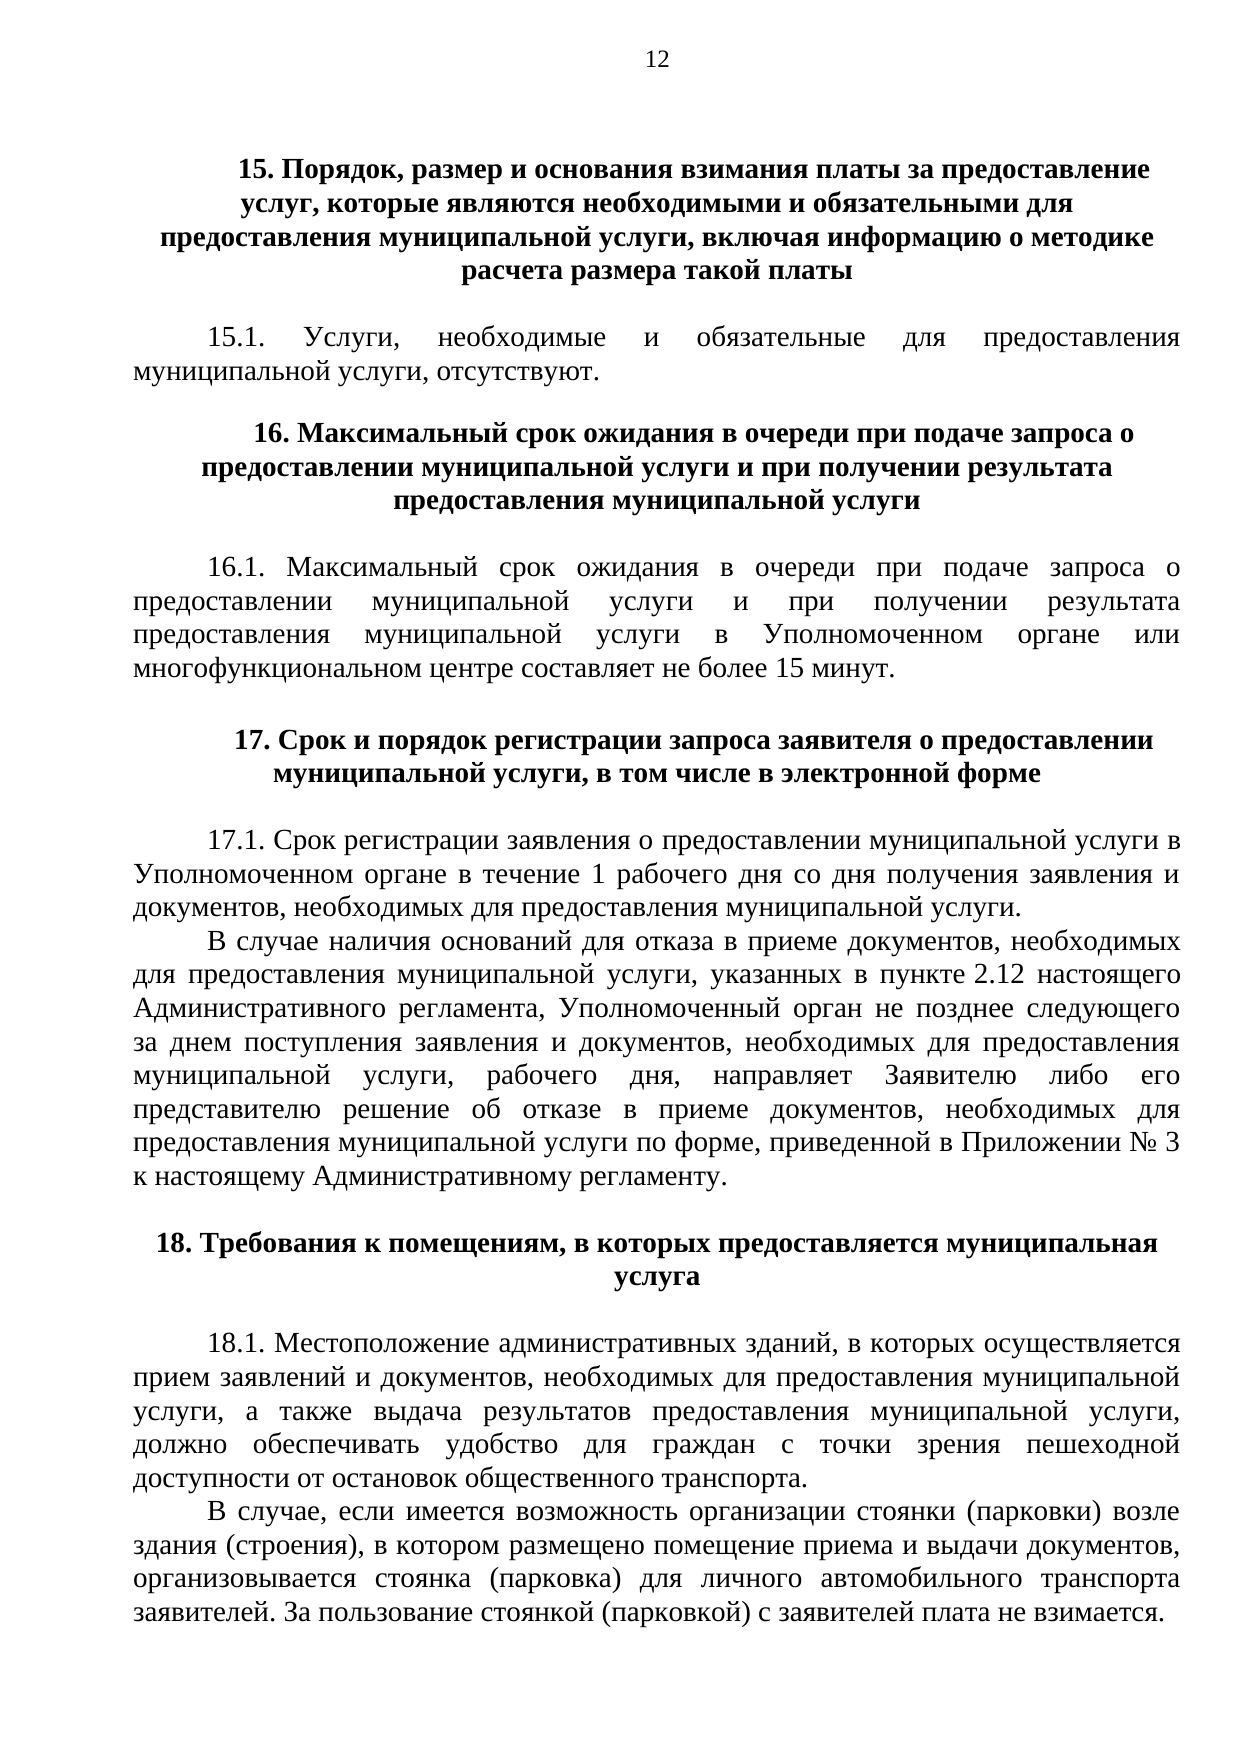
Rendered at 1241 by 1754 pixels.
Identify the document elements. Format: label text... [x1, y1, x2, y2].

text 17.1. Срок регистрации заявления о предоставлении муниципальной услуги в Уполномоченном органе в течение 1 рабочего дня со дня получения заявления и документов, необходимых для предоставления муниципальной услуги. [133, 822, 1181, 923]
text 18. Требования к помещениям, в которых предоставляется муниципальная услуга [133, 1225, 1181, 1292]
text 15.1. Услуги, необходимые и обязательные для предоставления муниципальной услуги, отсутствуют. [133, 319, 1181, 386]
text 16.1. Максимальный срок ожидания в очереди при подаче запроса о предоставлении муниципальной услуги и при получении результата предоставления муниципальной услуги в Уполномоченном органе или многофункциональном центре составляет не более 15 минут. [133, 549, 1181, 683]
text 15. Порядок, размер и основания взимания платы за предоставление услуг, которые являются необходимыми и обязательными для предоставления муниципальной услуги, включая информацию о методике расчета размера такой платы [133, 152, 1181, 286]
text 18.1. Местоположение административных зданий, в которых осуществляется прием заявлений и документов, необходимых для предоставления муниципальной услуги, а также выдача результатов предоставления муниципальной услуги, должно обеспечивать удобство для граждан с точки зрения пешеходной доступности от остановок общественного транспорта. [133, 1326, 1181, 1493]
text В случае наличия оснований для отказа в приеме документов, необходимых для предоставления муниципальной услуги, указанных в пункте 2.12 настоящего Административного регламента, Уполномоченный орган не позднее следующего за днем поступления заявления и документов, необходимых для предоставления муниципальной услуги, рабочего дня, направляет Заявителю либо его представителю решение об отказе в приеме документов, необходимых для предоставления муниципальной услуги по форме, приведенной в Приложении № 3 к настоящему Административному регламенту. [133, 923, 1181, 1191]
text 16. Максимальный срок ожидания в очереди при подаче запроса о предоставлении муниципальной услуги и при получении результата предоставления муниципальной услуги [133, 415, 1181, 516]
text В случае, если имеется возможность организации стоянки (парковки) возле здания (строения), в котором размещено помещение приема и выдачи документов, организовывается стоянка (парковка) для личного автомобильного транспорта заявителей. За пользование стоянкой (парковкой) с заявителей плата не взимается. [133, 1493, 1181, 1627]
text 17. Срок и порядок регистрации запроса заявителя о предоставлении муниципальной услуги, в том числе в электронной форме [133, 722, 1181, 789]
